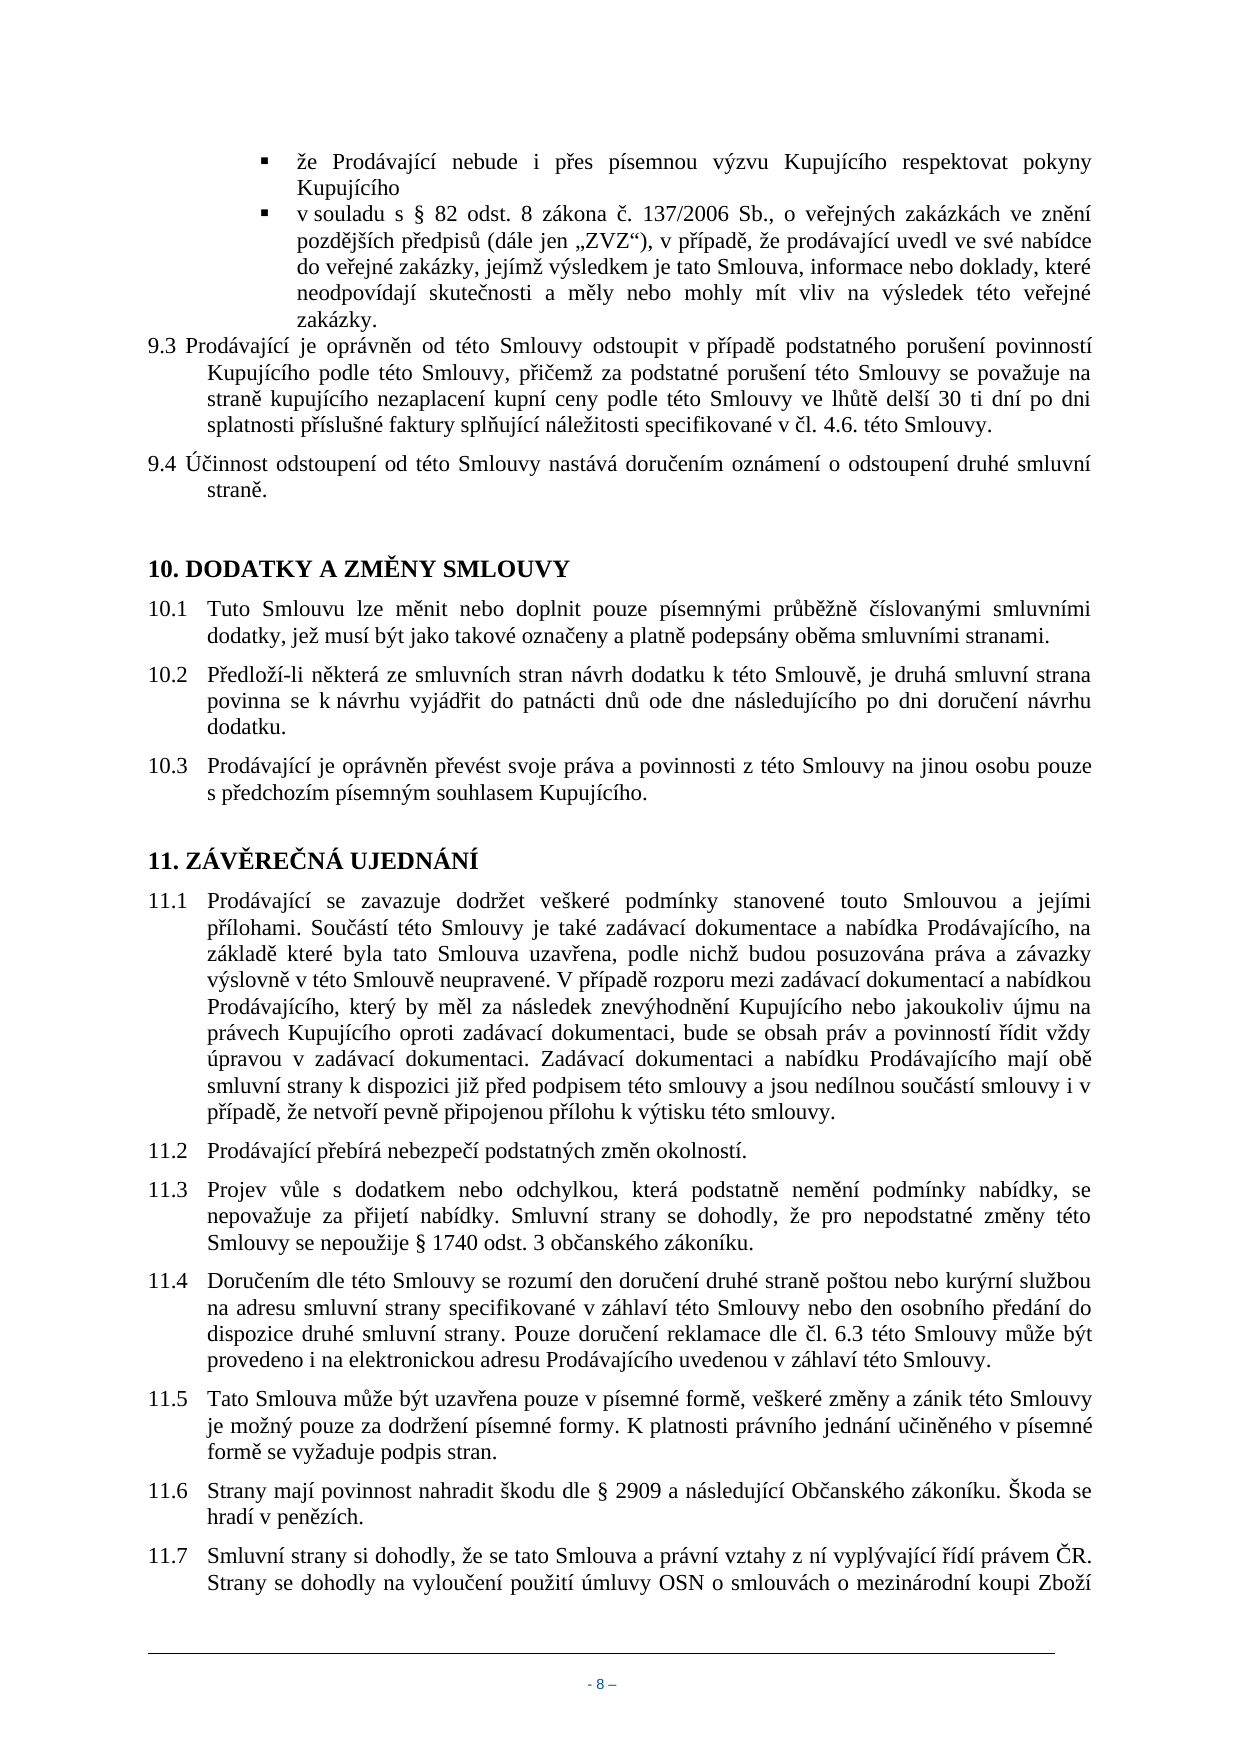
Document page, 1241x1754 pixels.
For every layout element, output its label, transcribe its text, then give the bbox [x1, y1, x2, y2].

list Strany mají povinnost nahradit škodu dle § 2909 a následující Občanského zákoníku. Škoda se hradí v penězích. [148, 1477, 1093, 1530]
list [148, 1542, 1093, 1595]
list Účinnost odstoupení od této Smlouvy nastává doručením oznámení o odstoupení druhé smluvní straně. [148, 450, 1093, 503]
text 11. ZÁVĚREČNÁ UJEDNÁNÍ [148, 846, 1093, 875]
list Prodávající je oprávněn převést svoje práva a povinnosti z této Smlouvy na jinou osobu pouze s předchozím písemným souhlasem Kupujícího. [148, 752, 1093, 805]
list že Prodávající nebude i přes písemnou výzvu Kupujícího respektovat pokyny Kupujícího [259, 148, 1093, 200]
list Prodávající se zavazuje dodržet veškeré podmínky stanovené touto Smlouvou a jejími přílohami. Součástí této Smlouvy je také zadávací dokumentace a nabídka Prodávajícího, na základě které byla tato Smlouva uzavřena, podle nichž budou posuzována práva a závazky výslovně v této Smlouvě neupravené. V případě rozporu mezi zadávací dokumentací a nabídkou Prodávajícího, který by měl za následek znevýhodnění Kupujícího nebo jakoukoliv újmu na právech Kupujícího oproti zadávací dokumentaci, bude se obsah práv a povinností řídit vždy úpravou v zadávací dokumentaci. Zadávací dokumentaci a nabídku Prodávajícího mají obě smluvní strany k dispozici již před podpisem této smlouvy a jsou nedílnou součástí smlouvy i v případě, že netvoří pevně připojenou přílohu k výtisku této smlouvy. [148, 887, 1093, 1124]
text 10. DODATKY A ZMĚNY SMLOUVY [148, 554, 1093, 583]
list Prodávající je oprávněn od této Smlouvy odstoupit v případě podstatného porušení povinností Kupujícího podle této Smlouvy, přičemž za podstatné porušení této Smlouvy se považuje na straně kupujícího nezaplacení kupní ceny podle této Smlouvy ve lhůtě delší 30 ti dní po dni splatnosti příslušné faktury splňující náležitosti specifikované v čl. 4.6. této Smlouvy. [148, 332, 1093, 438]
list Tato Smlouva může být uzavřena pouze v písemné formě, veškeré změny a zánik této Smlouvy je možný pouze za dodržení písemné formy. K platnosti právního jednání učiněného v písemné formě se vyžaduje podpis stran. [148, 1385, 1093, 1464]
list Prodávající přebírá nebezpečí podstatných změn okolností. [148, 1137, 1093, 1163]
list Doručením dle této Smlouvy se rozumí den doručení druhé straně poštou nebo kurýrní službou na adresu smluvní strany specifikované v záhlaví této Smlouvy nebo den osobního předání do dispozice druhé smluvní strany. Pouze doručení reklamace dle čl. 6.3 této Smlouvy může být provedeno i na elektronickou adresu Prodávajícího uvedenou v záhlaví této Smlouvy. [148, 1267, 1093, 1373]
list Tuto Smlouvu lze měnit nebo doplnit pouze písemnými průběžně číslovanými smluvními dodatky, jež musí být jako takové označeny a platně podepsány oběma smluvními stranami. [148, 595, 1093, 648]
list v souladu s § 82 odst. 8 zákona č. 137/2006 Sb., o veřejných zakázkách ve znění pozdějších předpisů (dále jen „ZVZ“), v případě, že prodávající uvedl ve své nabídce do veřejné zakázky, jejímž výsledkem je tato Smlouva, informace nebo doklady, které neodpovídají skutečnosti a měly nebo mohly mít vliv na výsledek této veřejné zakázky. [259, 200, 1093, 332]
list Předloží-li některá ze smluvních stran návrh dodatku k této Smlouvě, je druhá smluvní strana povinna se k návrhu vyjádřit do patnácti dnů ode dne následujícího po dni doručení návrhu dodatku. [148, 661, 1093, 740]
list Projev vůle s dodatkem nebo odchylkou, která podstatně nemění podmínky nabídky, se nepovažuje za přijetí nabídky. Smluvní strany se dohodly, že pro nepodstatné změny této Smlouvy se nepoužije § 1740 odst. 3 občanského zákoníku. [148, 1176, 1093, 1255]
